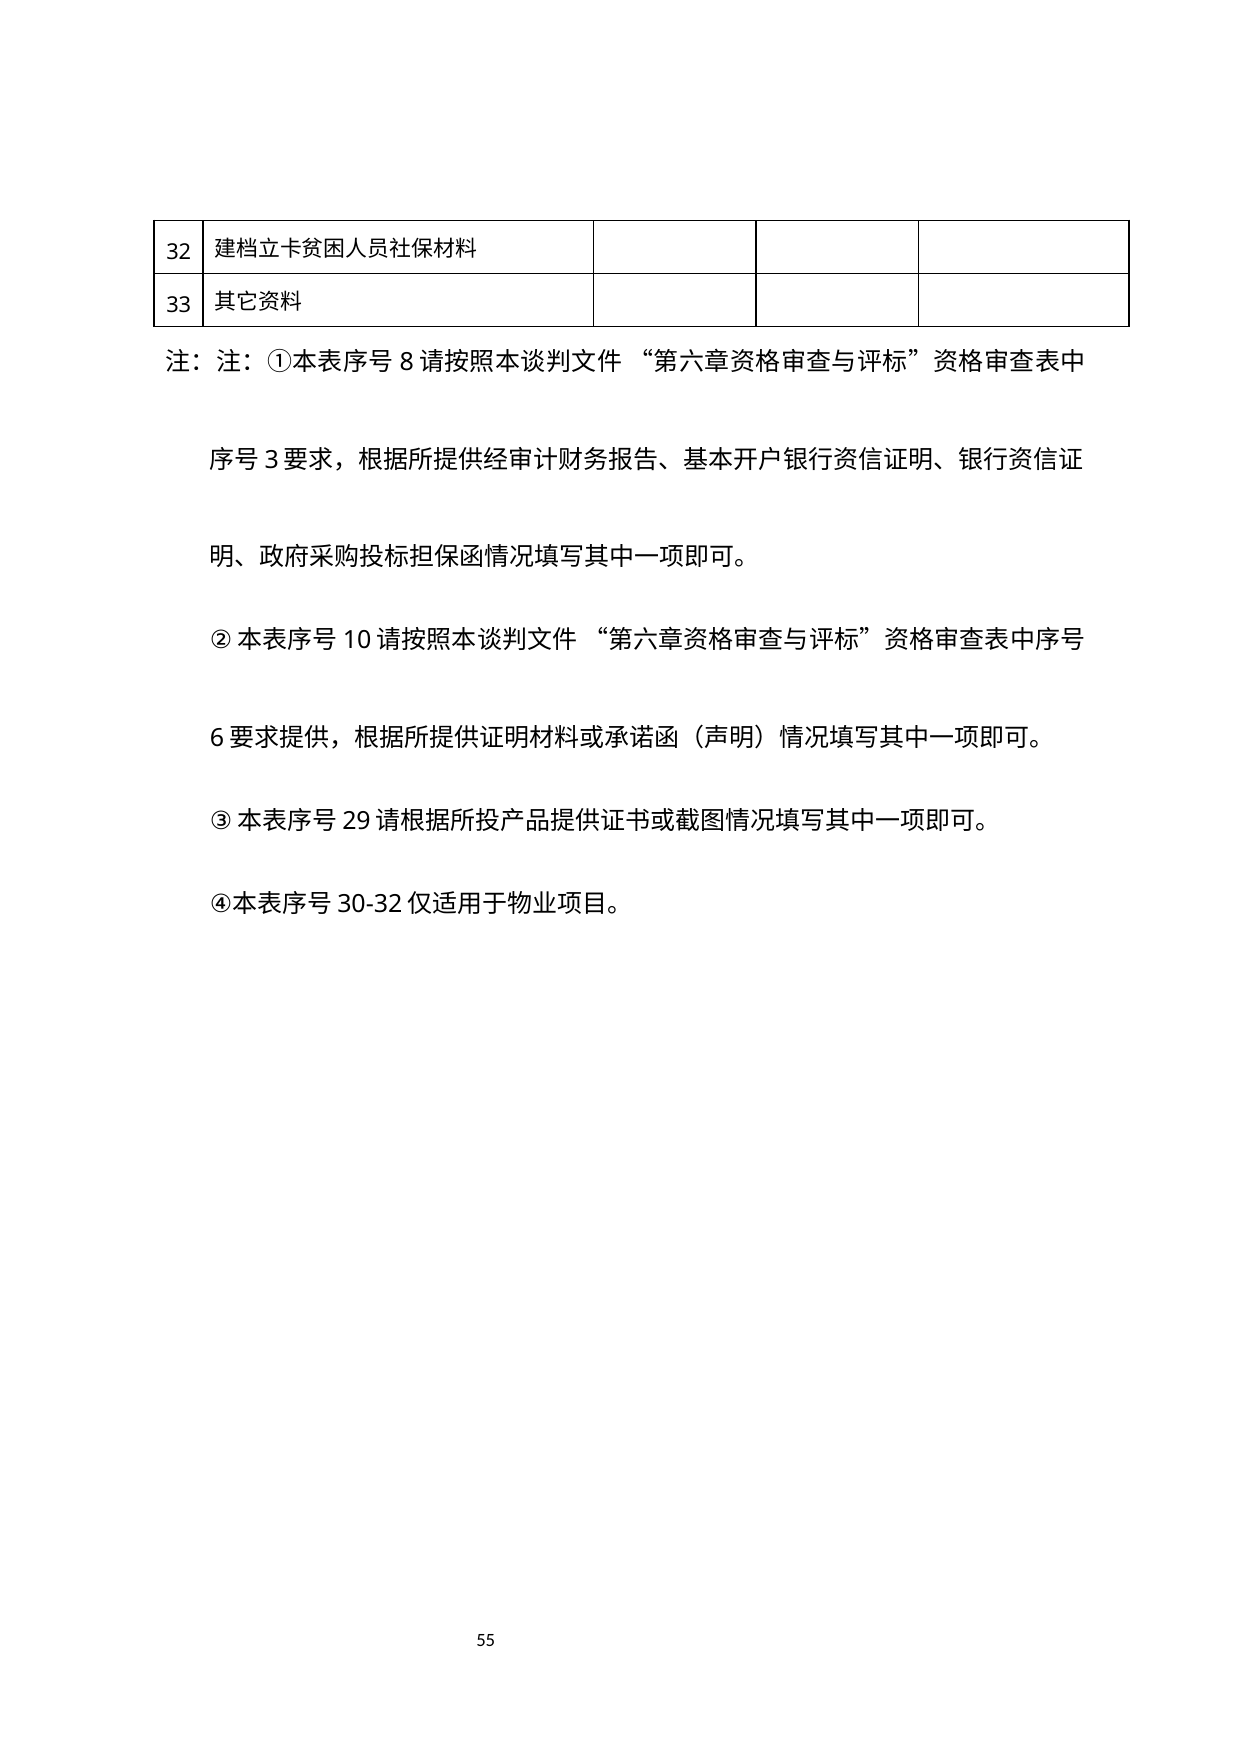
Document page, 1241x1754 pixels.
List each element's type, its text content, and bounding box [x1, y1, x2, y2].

table_cell [757, 274, 918, 326]
table_cell [919, 274, 1128, 326]
table_cell 33 [155, 274, 202, 326]
text ②本表序号10请按照本谈判文件 “第六章资格审查与评标”资格审查表中序号6要求提供，根据所提供证明材料或承诺函（声明）情况填写其中一项即可。 [209, 606, 1087, 768]
table_cell 其它资料 [204, 274, 593, 326]
text ④本表序号30-32仅适用于物业项目。 [209, 869, 1087, 934]
table_cell [919, 221, 1128, 273]
text 注：注：①本表序号8请按照本谈判文件 “第六章资格审查与评标”资格审查表中序号3要求，根据所提供经审计财务报告、基本开户银行资信证明、银行资信证明、政府采购投标担保函情况填写其中一项即可。 [165, 327, 1087, 587]
table_cell [594, 221, 755, 273]
table_cell 32 [155, 221, 202, 273]
table_cell 建档立卡贫困人员社保材料 [204, 221, 593, 273]
table_cell [594, 274, 755, 326]
text ③本表序号29请根据所投产品提供证书或截图情况填写其中一项即可。 [209, 786, 1087, 851]
table_cell [757, 221, 918, 273]
